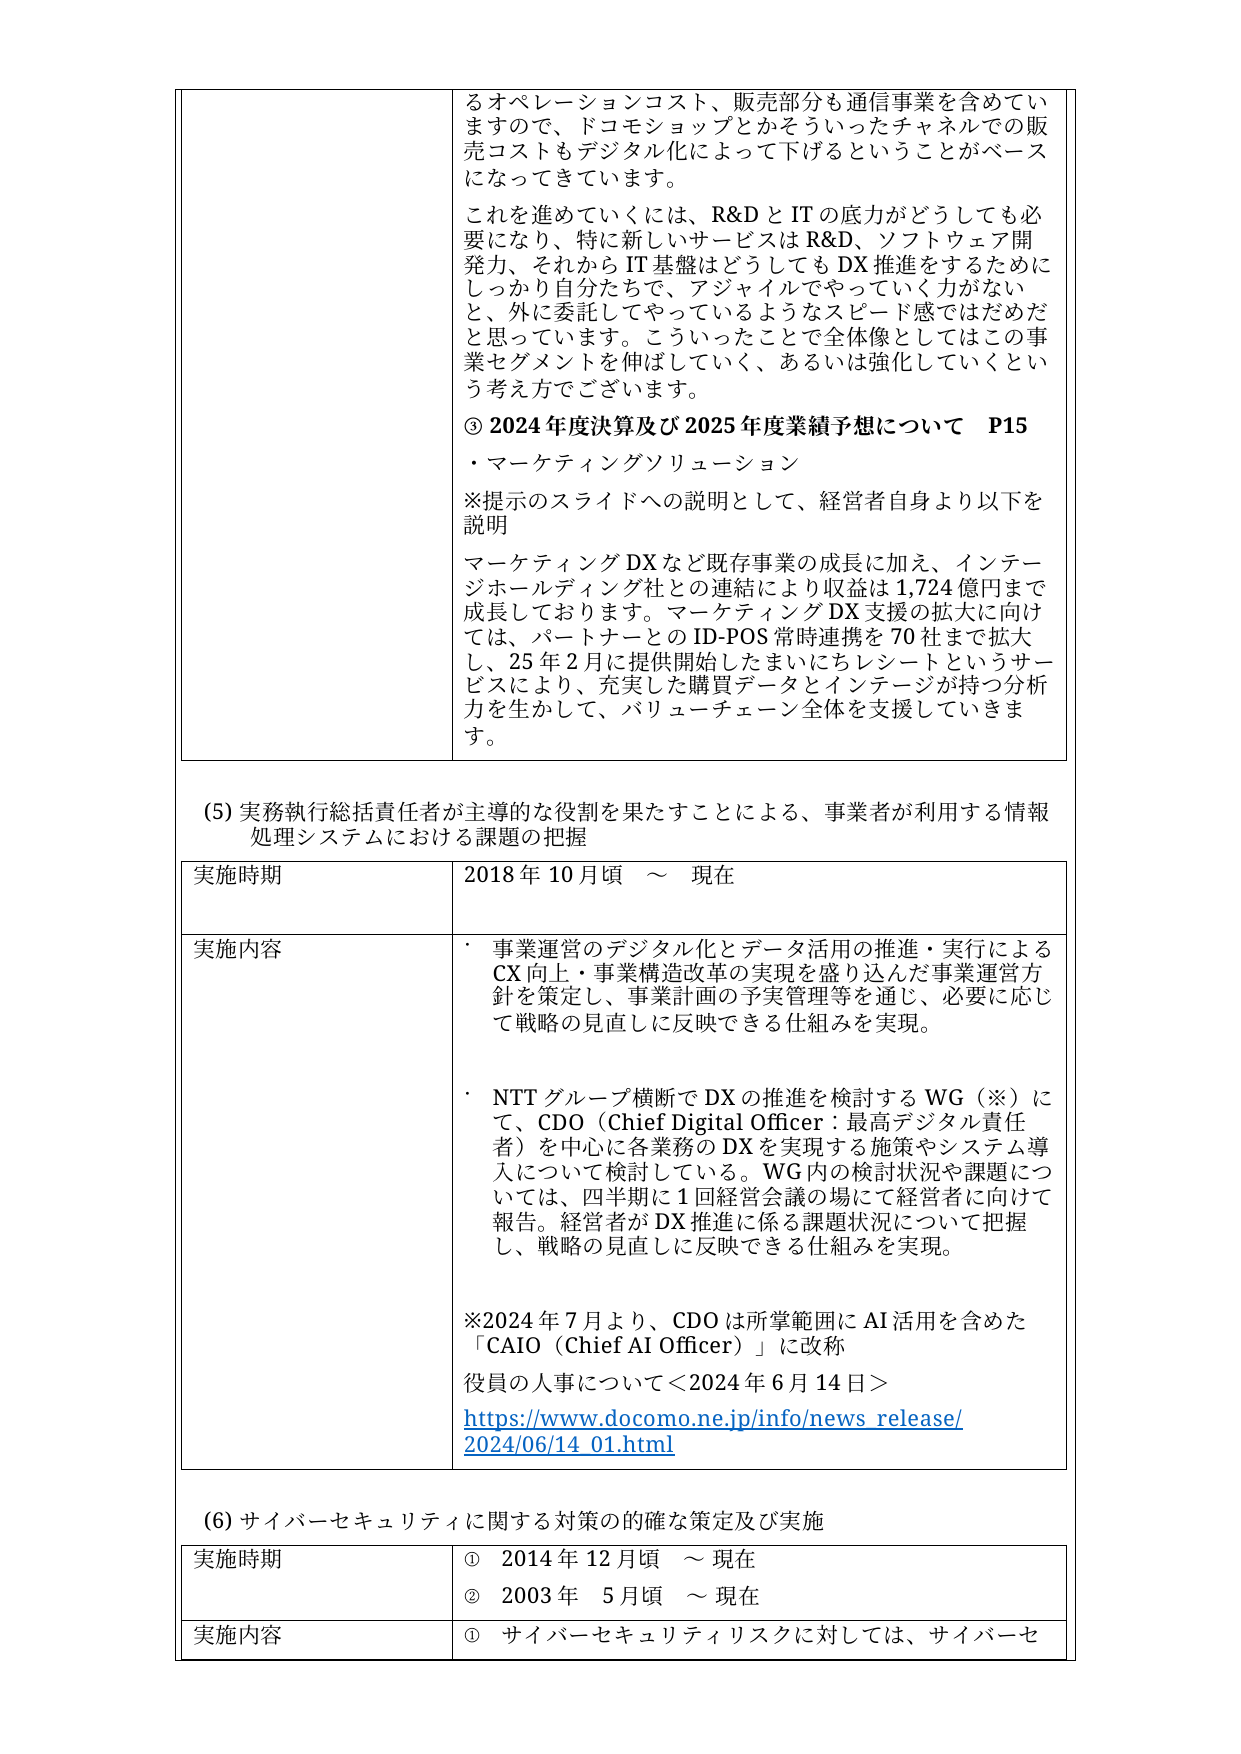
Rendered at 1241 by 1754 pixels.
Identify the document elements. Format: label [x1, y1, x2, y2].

table_cell [176, 90, 1075, 1659]
